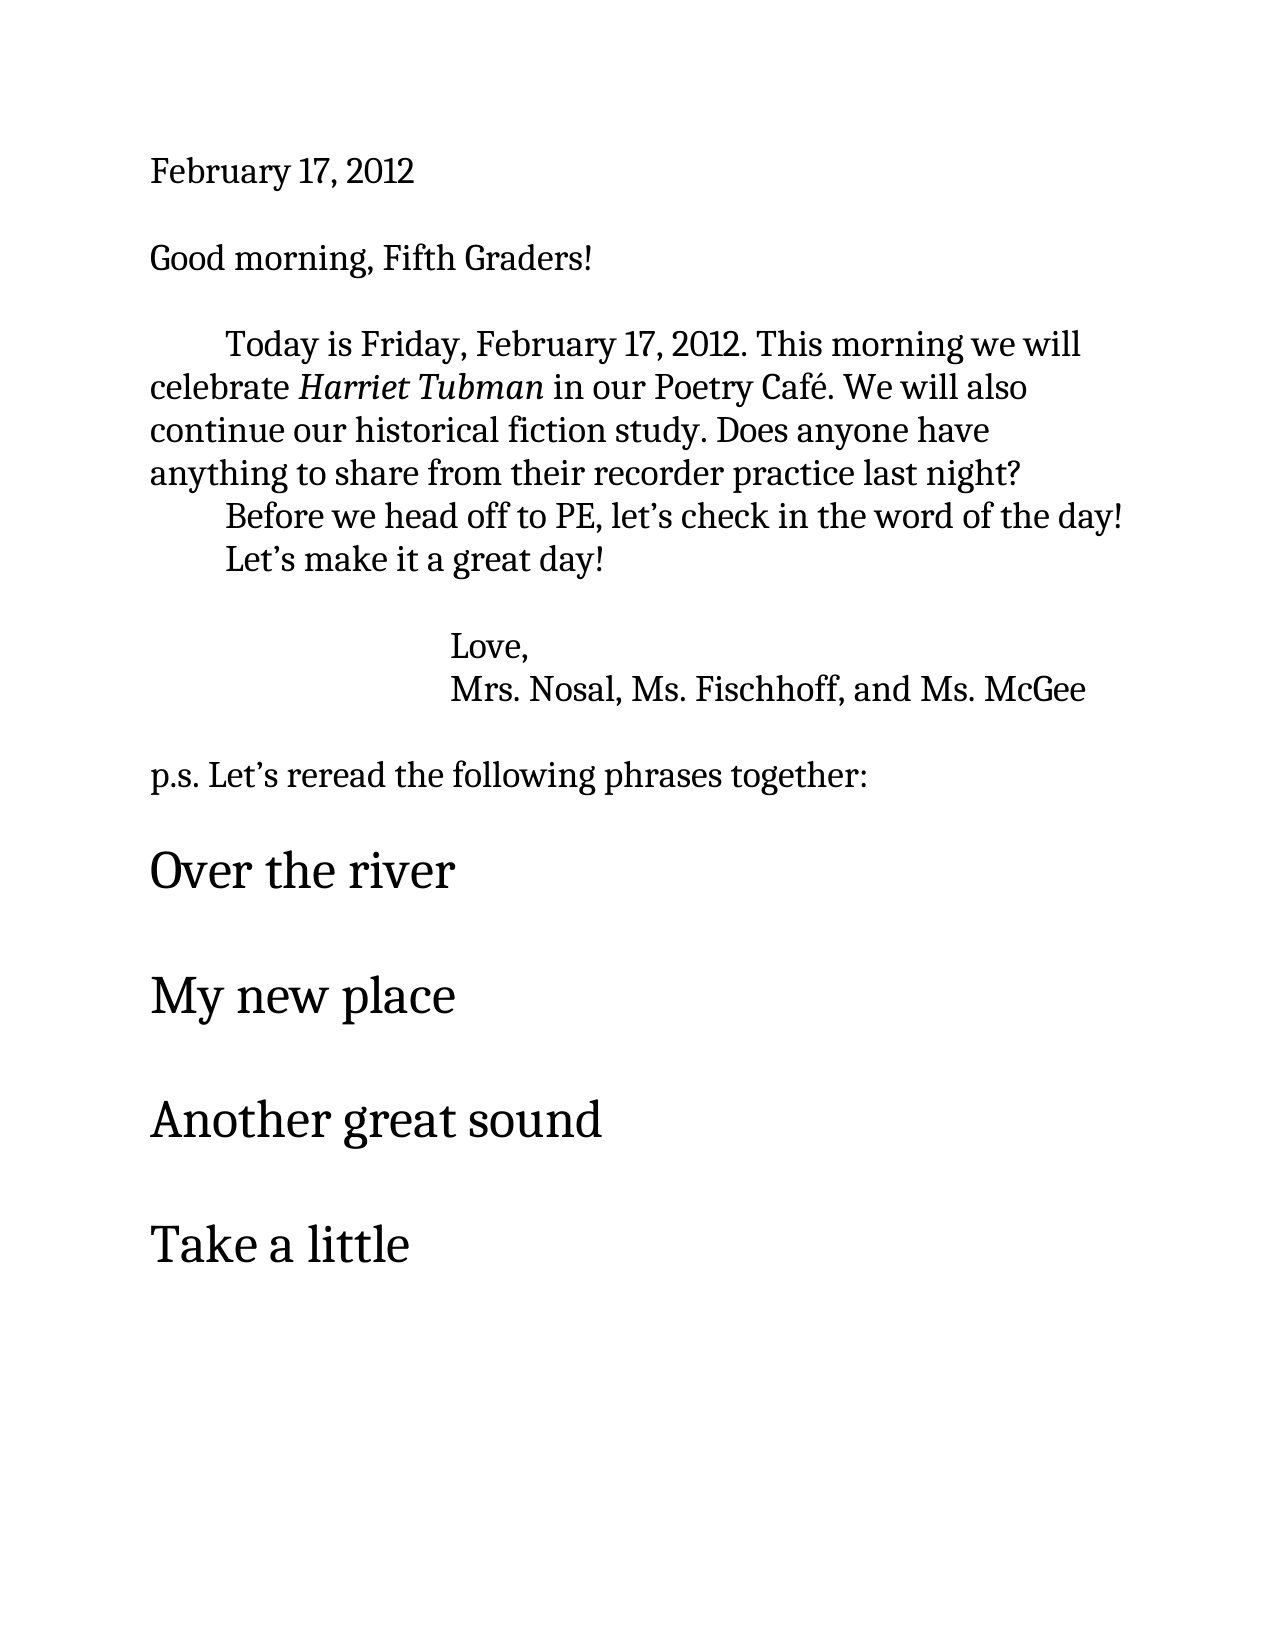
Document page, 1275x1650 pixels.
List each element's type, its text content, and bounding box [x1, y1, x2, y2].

text Love, [150, 624, 1125, 667]
text Before we head off to PE, let’s check in the word of the day! [150, 495, 1125, 538]
text Take a little [150, 1214, 1125, 1276]
text February 17, 2012 [150, 150, 1125, 193]
text Mrs. Nosal, Ms. Fischhoff, and Ms. McGee [450, 667, 1125, 711]
text Another great sound [150, 1089, 1125, 1151]
text Let’s make it a great day! [150, 538, 1125, 581]
text Over the river [150, 840, 1125, 902]
text p.s. Let’s reread the following phrases together: [150, 754, 1125, 797]
text Today is Friday, February 17, 2012. This morning we will celebrate Harriet Tubman in our Poetry Café. We will also continue our historical fiction study. Does anyone have anything to share from their recorder practice last night? [150, 322, 1125, 495]
text My new place [150, 964, 1125, 1027]
text Good morning, Fifth Graders! [150, 236, 1125, 279]
